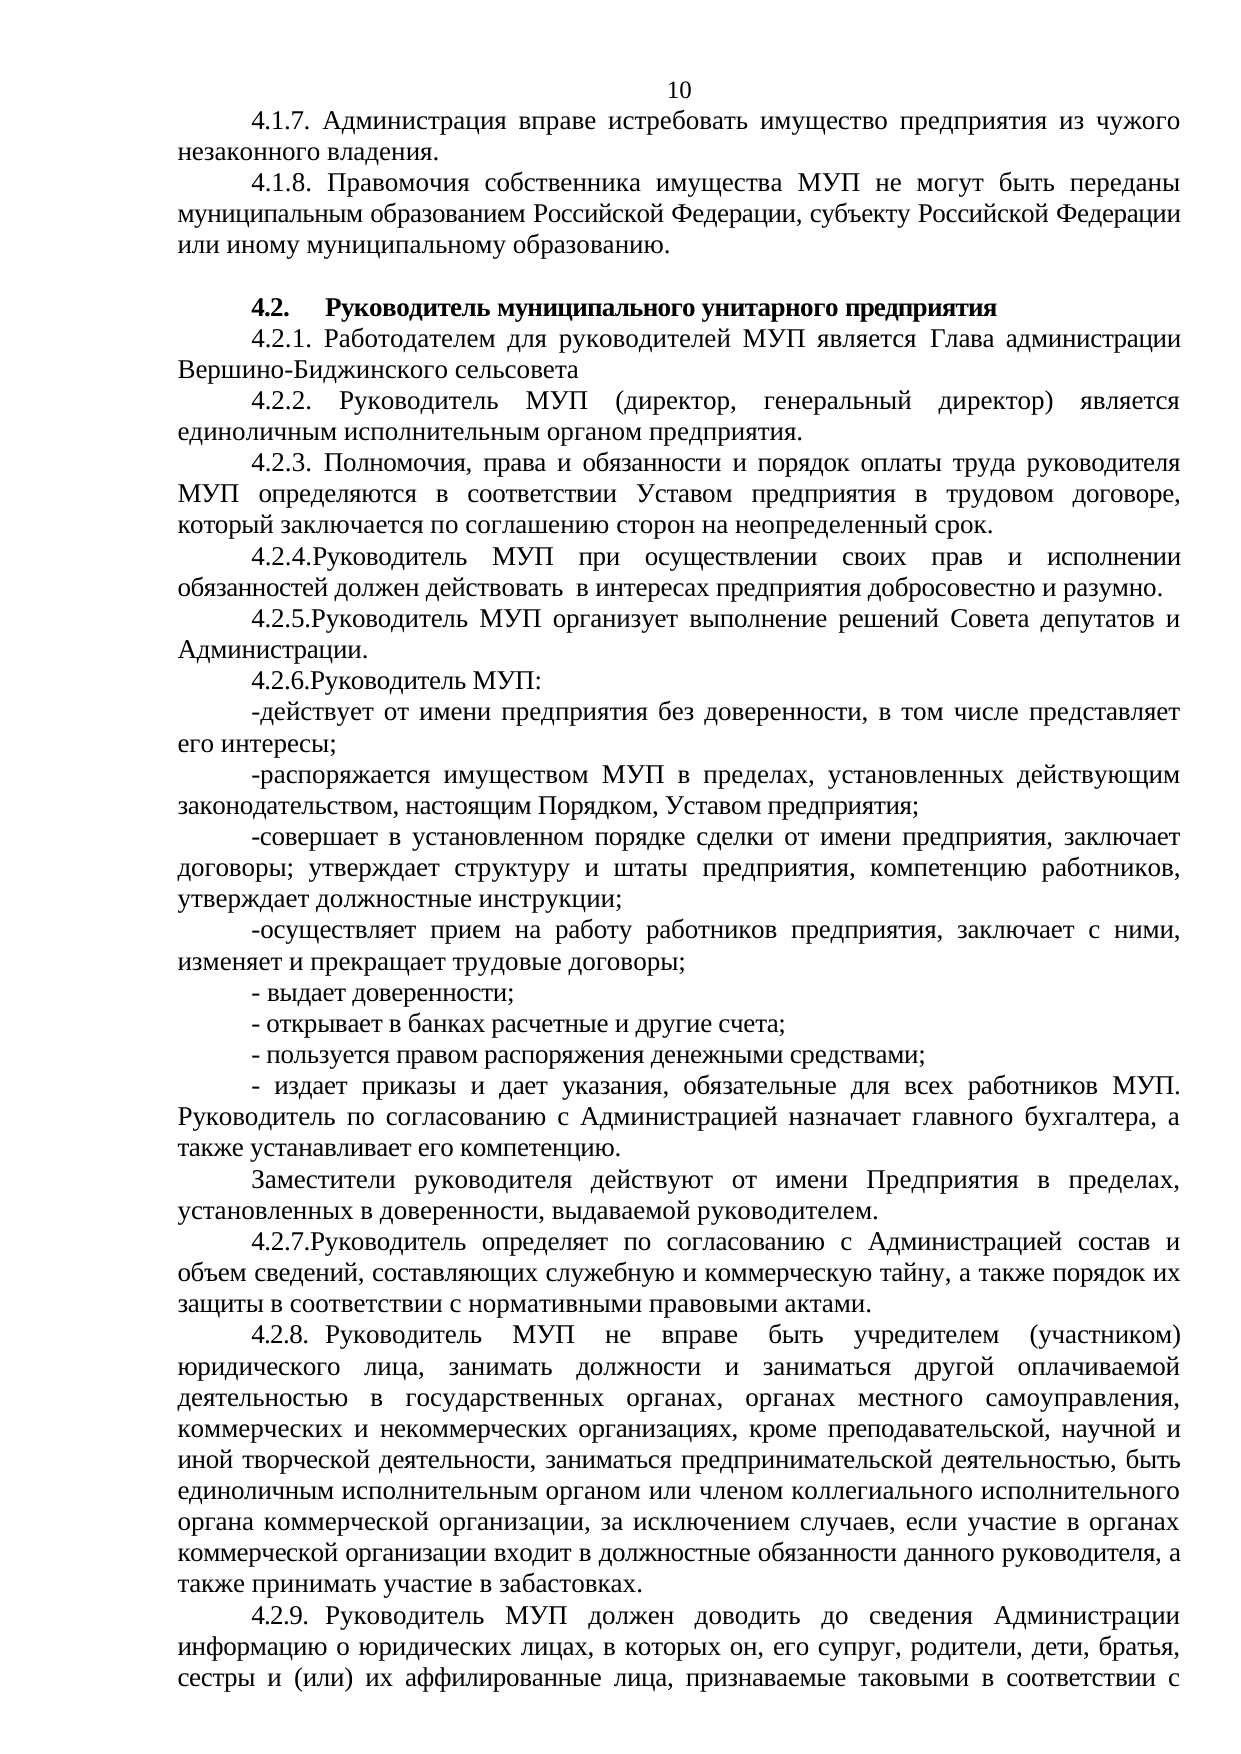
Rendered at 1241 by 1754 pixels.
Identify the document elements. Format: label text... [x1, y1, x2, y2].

text 4.1.8. Правомочия собственника имущества МУП не могут быть переданы муниципальным образованием Российской Федерации, субъекту Российской Федерации или иному муниципальному образованию. [177, 166, 1181, 259]
text 4.2.1. Работодателем для руководителей МУП является Глава администрации Вершино-Биджинского сельсовета [177, 322, 1181, 384]
text -действует от имени предприятия без доверенности, в том числе представляет его интересы; [177, 696, 1181, 758]
text - выдает доверенности; [177, 976, 1181, 1007]
text - пользуется правом распоряжения денежными средствами; [177, 1038, 1181, 1069]
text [177, 1599, 1181, 1692]
text 4.2. Руководитель муниципального унитарного предприятия [177, 291, 1181, 322]
text 4.2.7.Руководитель определяет по согласованию с Администрацией состав и объем сведений, составляющих служебную и коммерческую тайну, а также порядок их защиты в соответствии с нормативными правовыми актами. [177, 1225, 1181, 1318]
text -осуществляет прием на работу работников предприятия, заключает с ними, изменяет и прекращает трудовые договоры; [177, 913, 1181, 976]
text 4.2.6.Руководитель МУП: [177, 664, 1181, 696]
text 4.2.8. Руководитель МУП не вправе быть учредителем (участником) юридического лица, занимать должности и заниматься другой оплачиваемой деятельностью в государственных органах, органах местного самоуправления, коммерческих и некоммерческих организациях, кроме преподавательской, научной и иной творческой деятельности, заниматься предпринимательской деятельностью, быть единоличным исполнительным органом или членом коллегиального исполнительного органа коммерческой организации, за исключением случаев, если участие в органах коммерческой организации входит в должностные обязанности данного руководителя, а также принимать участие в забастовках. [177, 1318, 1181, 1599]
text 4.1.7. Администрация вправе истребовать имущество предприятия из чужого незаконного владения. [177, 104, 1181, 166]
text Заместители руководителя действуют от имени Предприятия в пределах, установленных в доверенности, выдаваемой руководителем. [177, 1163, 1181, 1225]
text - издает приказы и дает указания, обязательные для всех работников МУП. Руководитель по согласованию с Администрацией назначает главного бухгалтера, а также устанавливает его компетенцию. [177, 1069, 1181, 1163]
text 4.2.3. Полномочия, права и обязанности и порядок оплаты труда руководителя МУП определяются в соответствии Уставом предприятия в трудовом договоре, который заключается по соглашению сторон на неопределенный срок. [177, 446, 1181, 540]
text 4.2.2. Руководитель МУП (директор, генеральный директор) является единоличным исполнительным органом предприятия. [177, 384, 1181, 446]
text - открывает в банках расчетные и другие счета; [177, 1007, 1181, 1038]
text 4.2.4.Руководитель МУП при осуществлении своих прав и исполнении обязанностей должен действовать в интересах предприятия добросовестно и разумно. [177, 540, 1181, 602]
text -распоряжается имуществом МУП в пределах, установленных действующим законодательством, настоящим Порядком, Уставом предприятия; [177, 758, 1181, 820]
text 4.2.5.Руководитель МУП организует выполнение решений Совета депутатов и Администрации. [177, 602, 1181, 664]
text -совершает в установленном порядке сделки от имени предприятия, заключает договоры; утверждает структуру и штаты предприятия, компетенцию работников, утверждает должностные инструкции; [177, 820, 1181, 913]
